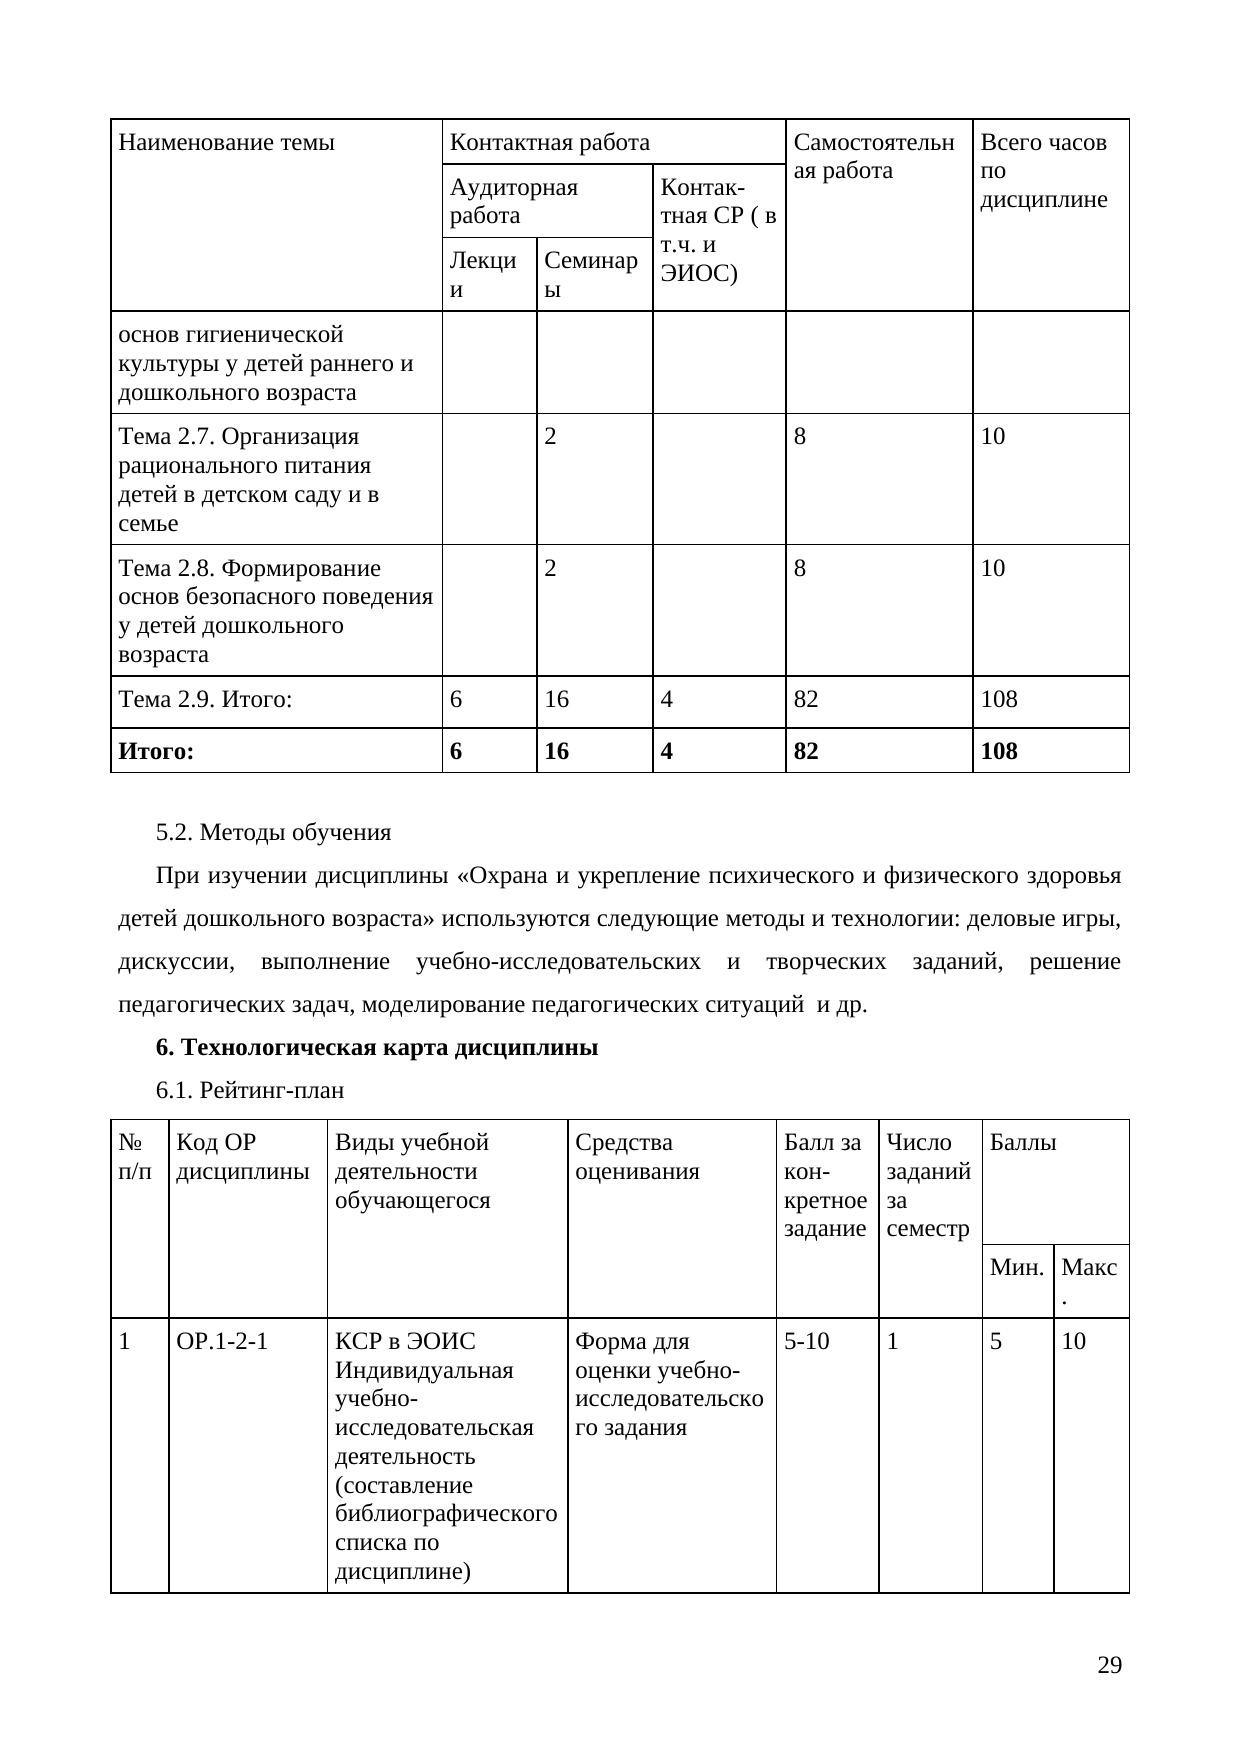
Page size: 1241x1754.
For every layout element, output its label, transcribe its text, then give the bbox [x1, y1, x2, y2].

table_cell 108 [974, 729, 1129, 772]
subtitle 5.2. Методы обучения [118, 817, 1122, 845]
subtitle 6. Технологическая карта дисциплины [118, 1032, 1122, 1061]
table_cell 82 [787, 729, 972, 772]
table_cell 5 [983, 1319, 1053, 1592]
table_header Всего часов по дисциплине [974, 120, 1129, 310]
table_cell 6 [443, 729, 536, 772]
table_cell 1 [538, 312, 652, 413]
table_cell 1 [880, 1319, 982, 1592]
table_cell 8 [787, 545, 972, 675]
table_header № п/п [112, 1120, 168, 1317]
table_cell 8 [974, 312, 1129, 413]
table_cell [443, 312, 536, 413]
table_cell 108 [974, 677, 1129, 727]
table_cell [654, 545, 785, 675]
table_cell 5-10 [777, 1319, 878, 1592]
table_cell 16 [538, 729, 652, 772]
table_header Баллы [983, 1120, 1129, 1243]
table_cell 1 [112, 1319, 168, 1592]
table_cell Тема 2.9. Итого: [112, 677, 442, 727]
table_cell [443, 414, 536, 544]
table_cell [112, 312, 442, 413]
table_cell 2 [538, 545, 652, 675]
table_cell Семинары [538, 238, 652, 310]
table_header Средства оценивания [569, 1120, 776, 1317]
table_cell 10 [974, 414, 1129, 544]
subtitle 6.1. Рейтинг-план [118, 1075, 1122, 1104]
table_cell Мин. [983, 1245, 1053, 1317]
table_cell Контак-тная СР ( в т.ч. и ЭИОС) [654, 165, 785, 310]
table_cell [443, 545, 536, 675]
table_header Код ОР дисциплины [170, 1120, 327, 1317]
table_cell 8 [787, 414, 972, 544]
table_cell Макс. [1055, 1245, 1129, 1317]
text При изучении дисциплины «Охрана и укрепление психического и физического здоровья детей дошкольного возраста» используются следующие методы и технологии: деловые игры, дискуссии, выполнение учебно-исследовательских и творческих заданий, решение педагогических задач, моделирование педагогических ситуаций и др. [118, 860, 1122, 1018]
table_cell 6 [443, 677, 536, 727]
table_header Наименование темы [112, 120, 442, 310]
table_header Виды учебной деятельности обучающегося [328, 1120, 567, 1317]
table_cell Тема 2.8. Формирование основ безопасного поведения у детей дошкольного возраста [112, 545, 442, 675]
table_cell ОР.1-2-1 [170, 1319, 327, 1592]
table_cell 2 [538, 414, 652, 544]
table_cell Итого: [112, 729, 442, 772]
table_cell 4 [654, 729, 785, 772]
table_cell Форма для оценки учебно-исследовательского задания [569, 1319, 776, 1592]
table_cell 4 [654, 677, 785, 727]
table_cell Тема 2.7. Организация рационального питания детей в детском саду и в семье [112, 414, 442, 544]
table_cell 10 [1055, 1319, 1129, 1592]
table_cell 16 [538, 677, 652, 727]
table_cell Аудиторная работа [443, 165, 652, 237]
table_cell 10 [974, 545, 1129, 675]
table_cell [654, 414, 785, 544]
table_cell 1 [654, 312, 785, 413]
table_cell 8 [787, 312, 972, 413]
table_header Число заданий за семестр [880, 1120, 982, 1317]
table_header Контактная работа [443, 120, 785, 163]
table_header Самостоятельная работа [787, 120, 972, 310]
table_cell 82 [787, 677, 972, 727]
table_cell Лекции [443, 238, 536, 310]
table_header Балл за кон-кретное задание [777, 1120, 878, 1317]
table_cell КСР в ЭОИС Индивидуальная учебно-исследовательская деятельность (составление библиографического списка по дисциплине) [328, 1319, 567, 1592]
